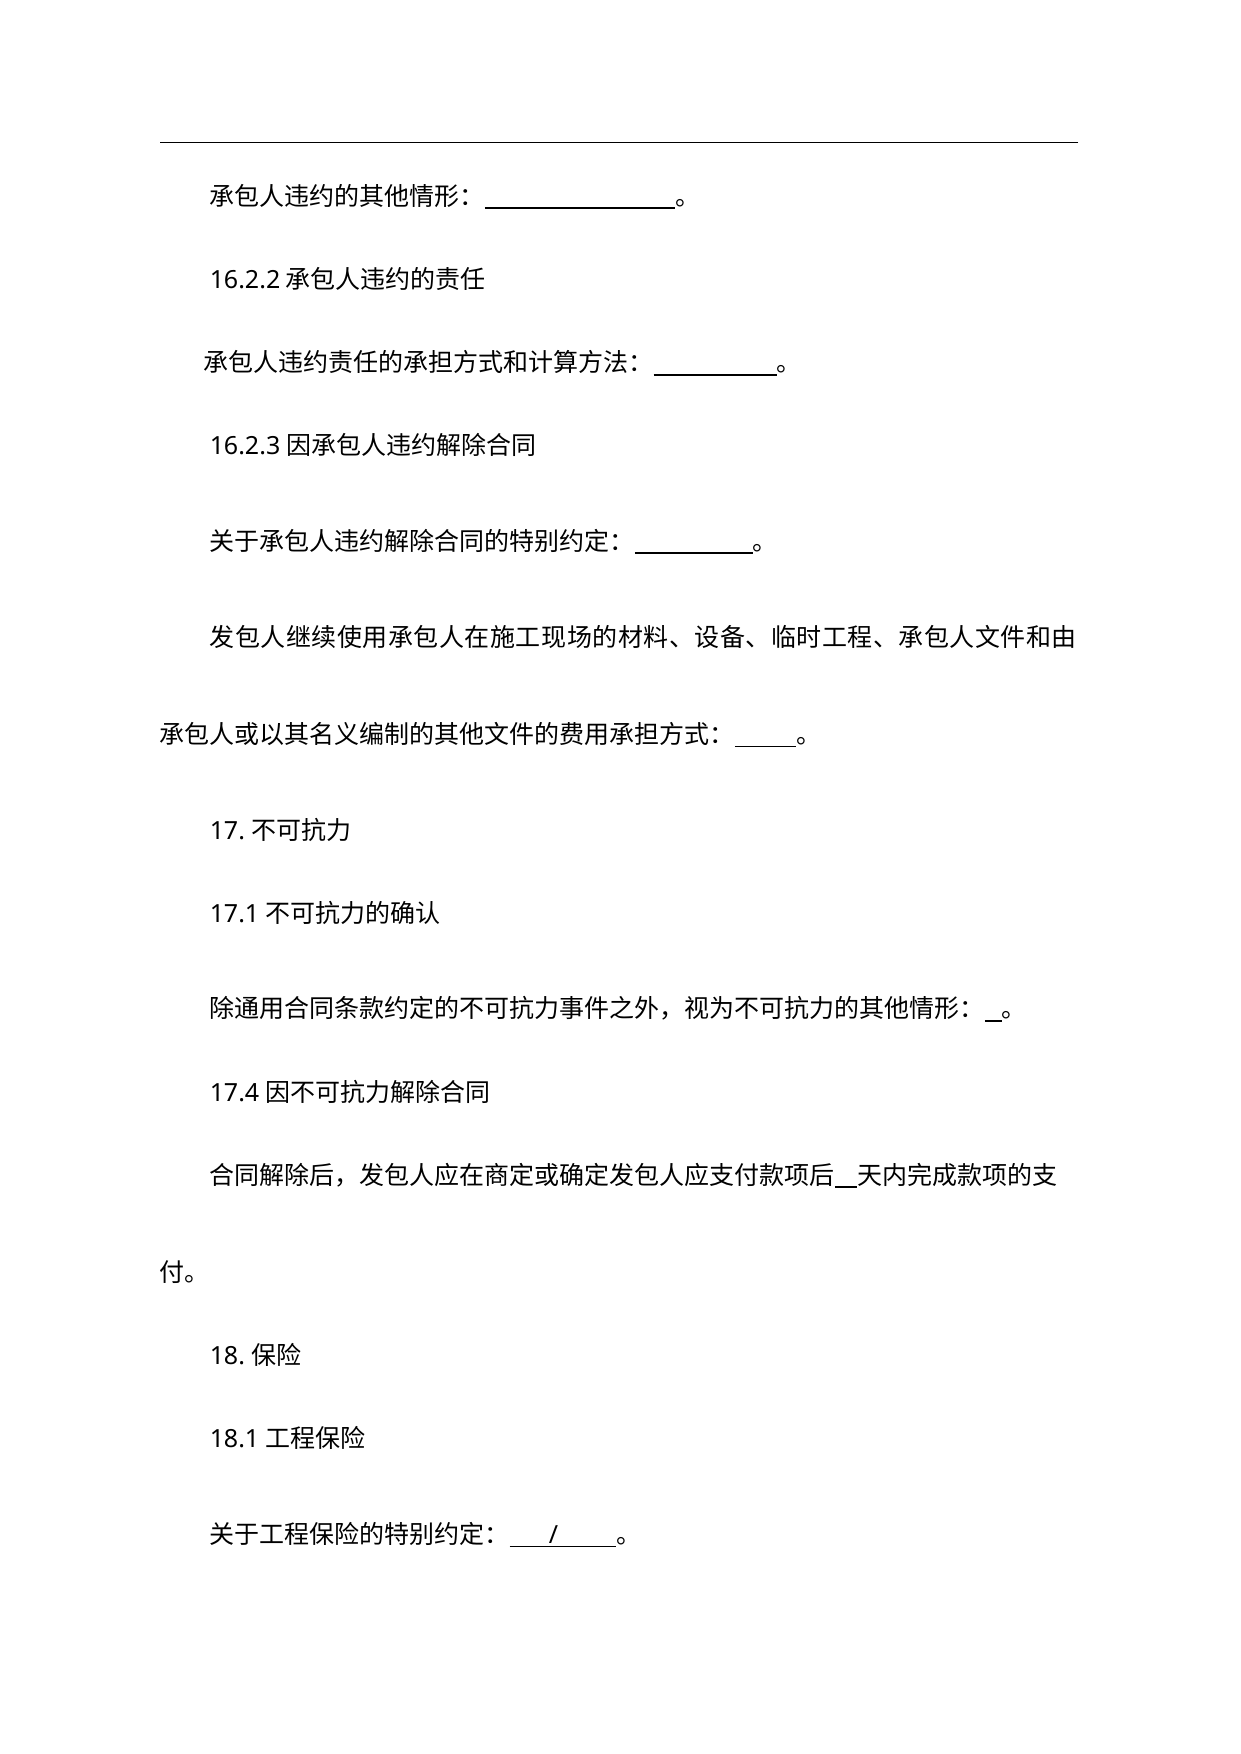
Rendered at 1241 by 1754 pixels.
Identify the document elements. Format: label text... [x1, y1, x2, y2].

text 16.2.3 因承包人违约解除合同 [159, 411, 1078, 476]
text 承包人违约的其他情形： 。 [159, 162, 1078, 227]
text 17. 不可抗力 [159, 796, 1078, 861]
text 合同解除后，发包人应在商定或确定发包人应支付款项后 天内完成款项的支付。 [159, 1141, 1078, 1303]
text 除通用合同条款约定的不可抗力事件之外，视为不可抗力的其他情形： 。 [159, 974, 1078, 1039]
text 18.1 工程保险 [159, 1404, 1078, 1469]
text 17.4 因不可抗力解除合同 [159, 1058, 1078, 1123]
text 关于工程保险的特别约定： / 。 [159, 1500, 1078, 1565]
text 关于承包人违约解除合同的特别约定： 。 [159, 507, 1078, 572]
text 发包人继续使用承包人在施工现场的材料、设备、临时工程、承包人文件和由承包人或以其名义编制的其他文件的费用承担方式： 。 [159, 603, 1078, 765]
text 17.1 不可抗力的确认 [159, 879, 1078, 944]
text 18. 保险 [159, 1321, 1078, 1386]
text 16.2.2承包人违约的责任 [159, 245, 1078, 310]
text 承包人违约责任的承担方式和计算方法： 。 [203, 328, 1078, 393]
